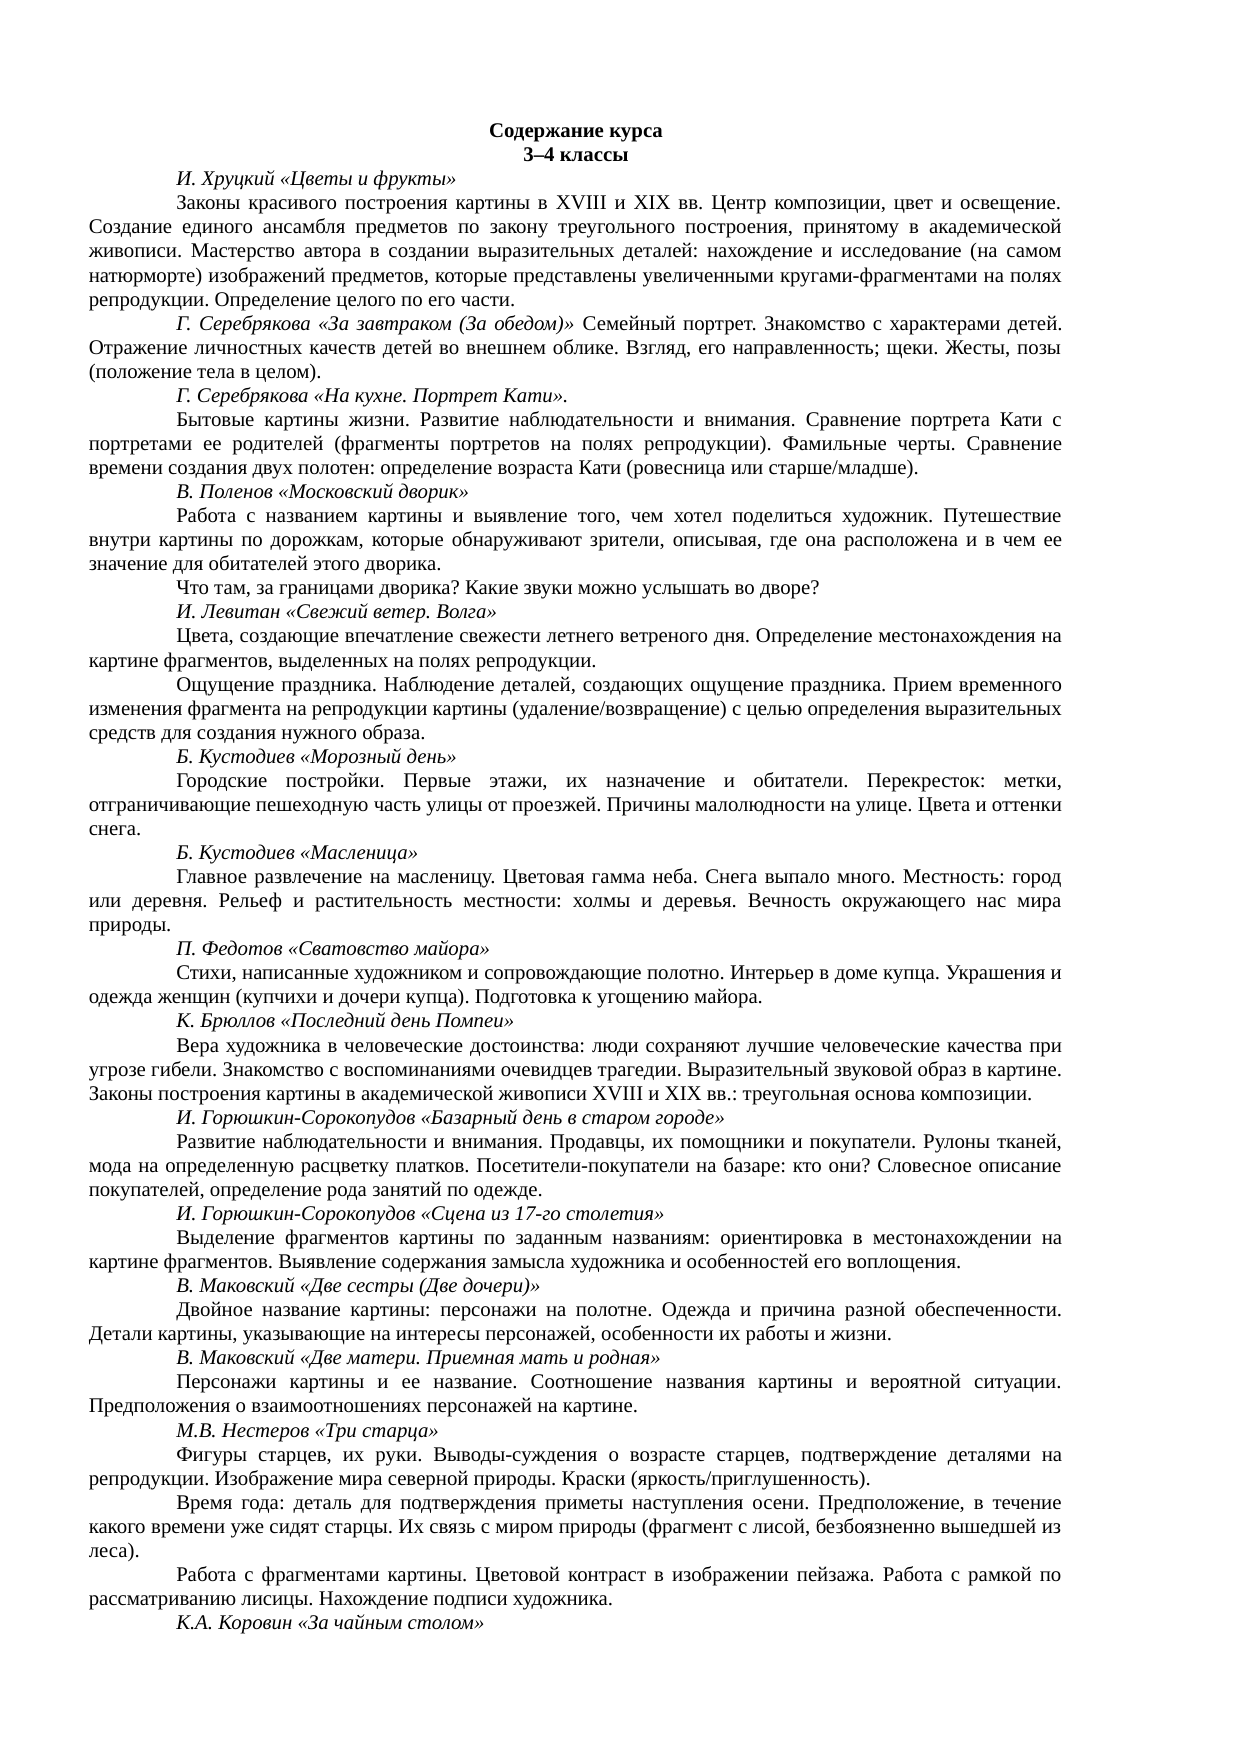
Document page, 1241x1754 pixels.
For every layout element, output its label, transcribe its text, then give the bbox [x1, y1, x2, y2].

text Б. Кустодиев «Масленица» [88, 840, 1063, 864]
text Законы красивого построения картины в XVIII и XIX вв. Центр композиции, цвет и освещение. Создание единого ансамбля предметов по закону треугольного построения, принятому в академической живописи. Мастерство автора в создании выразительных деталей: нахождение и исследование (на самом натюрморте) изображений предметов, которые представлены увеличенными кругами-фрагментами на полях репродукции. Определение целого по его части. [88, 190, 1063, 311]
text Содержание курса [88, 118, 1063, 142]
text Бытовые картины жизни. Развитие наблюдательности и внимания. Сравнение портрета Кати с портретами ее родителей (фрагменты портретов на полях репродукции). Фамильные черты. Сравнение времени создания двух полотен: определение возраста Кати (ровесница или старше/младше). [88, 407, 1063, 479]
text И. Горюшкин-Сорокопудов «Сцена из 17-го столетия» [88, 1201, 1063, 1225]
text Развитие наблюдательности и внимания. Продавцы, их помощники и покупатели. Рулоны тканей, мода на определенную расцветку платков. Посетители-покупатели на базаре: кто они? Словесное описание покупателей, определение рода занятий по одежде. [88, 1129, 1063, 1201]
text Г. Серебрякова «На кухне. Портрет Кати». [88, 383, 1063, 407]
text Что там, за границами дворика? Какие звуки можно услышать во дворе? [88, 575, 1063, 599]
text Выделение фрагментов картины по заданным названиям: ориентировка в местонахождении на картине фрагментов. Выявление содержания замысла художника и особенностей его воплощения. [88, 1225, 1063, 1273]
text Работа с названием картины и выявление того, чем хотел поделиться художник. Путешествие внутри картины по дорожкам, которые обнаруживают зрители, описывая, где она расположена и в чем ее значение для обитателей этого дворика. [88, 503, 1063, 575]
text Г. Серебрякова «За завтраком (За обедом)» Семейный портрет. Знакомство с характерами детей. Отражение личностных качеств детей во внешнем облике. Взгляд, его направленность; щеки. Жесты, позы (положение тела в целом). [88, 311, 1063, 383]
text К.А. Коровин «За чайным столом» [88, 1610, 1063, 1634]
text Ощущение праздника. Наблюдение деталей, создающих ощущение праздника. Прием временного изменения фрагмента на репродукции картины (удаление/возвращение) с целью определения выразительных средств для создания нужного образа. [88, 672, 1063, 744]
text Городские постройки. Первые этажи, их назначение и обитатели. Перекресток: метки, отграничивающие пешеходную часть улицы от проезжей. Причины малолюдности на улице. Цвета и оттенки снега. [88, 768, 1063, 840]
text В. Поленов «Московский дворик» [88, 479, 1063, 503]
text Фигуры старцев, их руки. Выводы-суждения о возрасте старцев, подтверждение деталями на репродукции. Изображение мира северной природы. Краски (яркость/приглушенность). [88, 1442, 1063, 1490]
text И. Горюшкин-Сорокопудов «Базарный день в старом городе» [88, 1105, 1063, 1129]
text И. Хруцкий «Цветы и фрукты» [88, 166, 1063, 190]
text В. Маковский «Две сестры (Две дочери)» [88, 1273, 1063, 1297]
text И. Левитан «Свежий ветер. Волга» [88, 599, 1063, 623]
text Двойное название картины: персонажи на полотне. Одежда и причина разной обеспеченности. Детали картины, указывающие на интересы персонажей, особенности их работы и жизни. [88, 1297, 1063, 1345]
text Время года: деталь для подтверждения приметы наступления осени. Предположение, в течение какого времени уже сидят старцы. Их связь с миром природы (фрагмент с лисой, безбоязненно вышедшей из леса). [88, 1490, 1063, 1562]
text В. Маковский «Две матери. Приемная мать и родная» [88, 1345, 1063, 1369]
text Стихи, написанные художником и сопровождающие полотно. Интерьер в доме купца. Украшения и одежда женщин (купчихи и дочери купца). Подготовка к угощению майора. [88, 960, 1063, 1008]
text Цвета, создающие впечатление свежести летнего ветреного дня. Определение местонахождения на картине фрагментов, выделенных на полях репродукции. [88, 623, 1063, 672]
text П. Федотов «Сватовство майора» [88, 936, 1063, 960]
text Вера художника в человеческие достоинства: люди сохраняют лучшие человеческие качества при угрозе гибели. Знакомство с воспоминаниями очевидцев трагедии. Выразительный звуковой образ в картине. Законы построения картины в академической живописи XVIII и XIX вв.: треугольная основа композиции. [88, 1032, 1063, 1105]
text Персонажи картины и ее название. Соотношение названия картины и вероятной ситуации. Предположения о взаимоотношениях персонажей на картине. [88, 1369, 1063, 1417]
text 3–4 классы [88, 142, 1063, 166]
text К. Брюллов «Последний день Помпеи» [88, 1008, 1063, 1032]
text Б. Кустодиев «Морозный день» [88, 744, 1063, 768]
text Работа с фрагментами картины. Цветовой контраст в изображении пейзажа. Работа с рамкой по рассматриванию лисицы. Нахождение подписи художника. [88, 1562, 1063, 1610]
text Главное развлечение на масленицу. Цветовая гамма неба. Снега выпало много. Местность: город или деревня. Рельеф и растительность местности: холмы и деревья. Вечность окружающего нас мира природы. [88, 864, 1063, 936]
text М.В. Нестеров «Три старца» [88, 1417, 1063, 1442]
